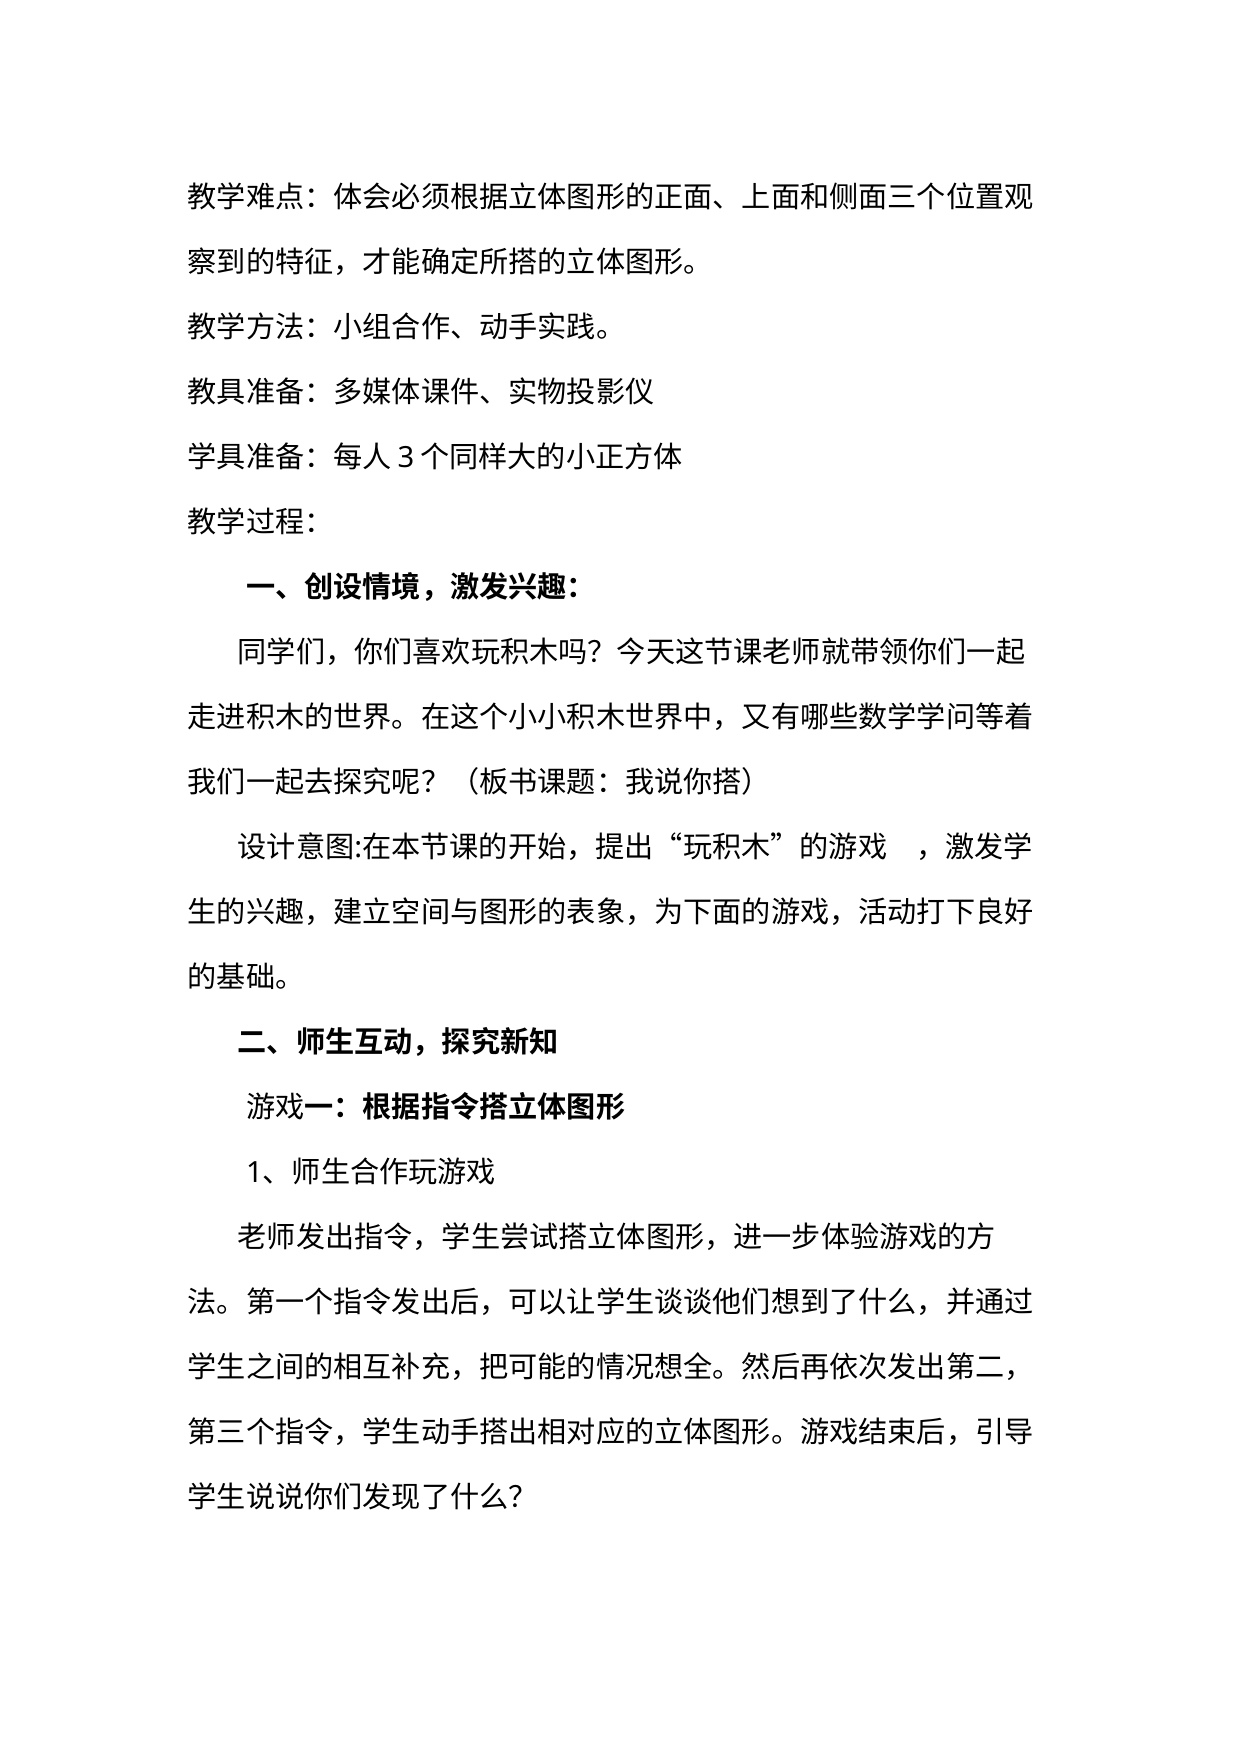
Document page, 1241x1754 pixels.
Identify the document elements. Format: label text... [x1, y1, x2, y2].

text 学具准备：每人3个同样大的小正方体 [187, 422, 1053, 487]
text 二、师生互动，探究新知 [187, 1007, 1053, 1072]
text 老师发出指令，学生尝试搭立体图形，进一步体验游戏的方法。第一个指令发出后，可以让学生谈谈他们想到了什么，并通过学生之间的相互补充，把可能的情况想全。然后再依次发出第二，第三个指令，学生动手搭出相对应的立体图形。游戏结束后，引导学生说说你们发现了什么？ [187, 1202, 1053, 1527]
text 教学方法：小组合作、动手实践。 [187, 292, 1053, 357]
text 设计意图:在本节课的开始，提出“玩积木”的游戏 ，激发学生的兴趣，建立空间与图形的表象，为下面的游戏，活动打下良好的基础。 [187, 812, 1053, 1007]
text 教学难点：体会必须根据立体图形的正面、上面和侧面三个位置观察到的特征，才能确定所搭的立体图形。 [187, 162, 1053, 292]
text 教具准备：多媒体课件、实物投影仪 [187, 357, 1053, 422]
text 一、创设情境，激发兴趣： [187, 552, 1053, 617]
text 同学们，你们喜欢玩积木吗？今天这节课老师就带领你们一起走进积木的世界。在这个小小积木世界中，又有哪些数学学问等着我们一起去探究呢？（板书课题：我说你搭） [187, 617, 1053, 812]
text 1、师生合作玩游戏 [187, 1137, 1053, 1202]
text 游戏一：根据指令搭立体图形 [187, 1072, 1053, 1137]
text 教学过程： [187, 487, 1053, 552]
